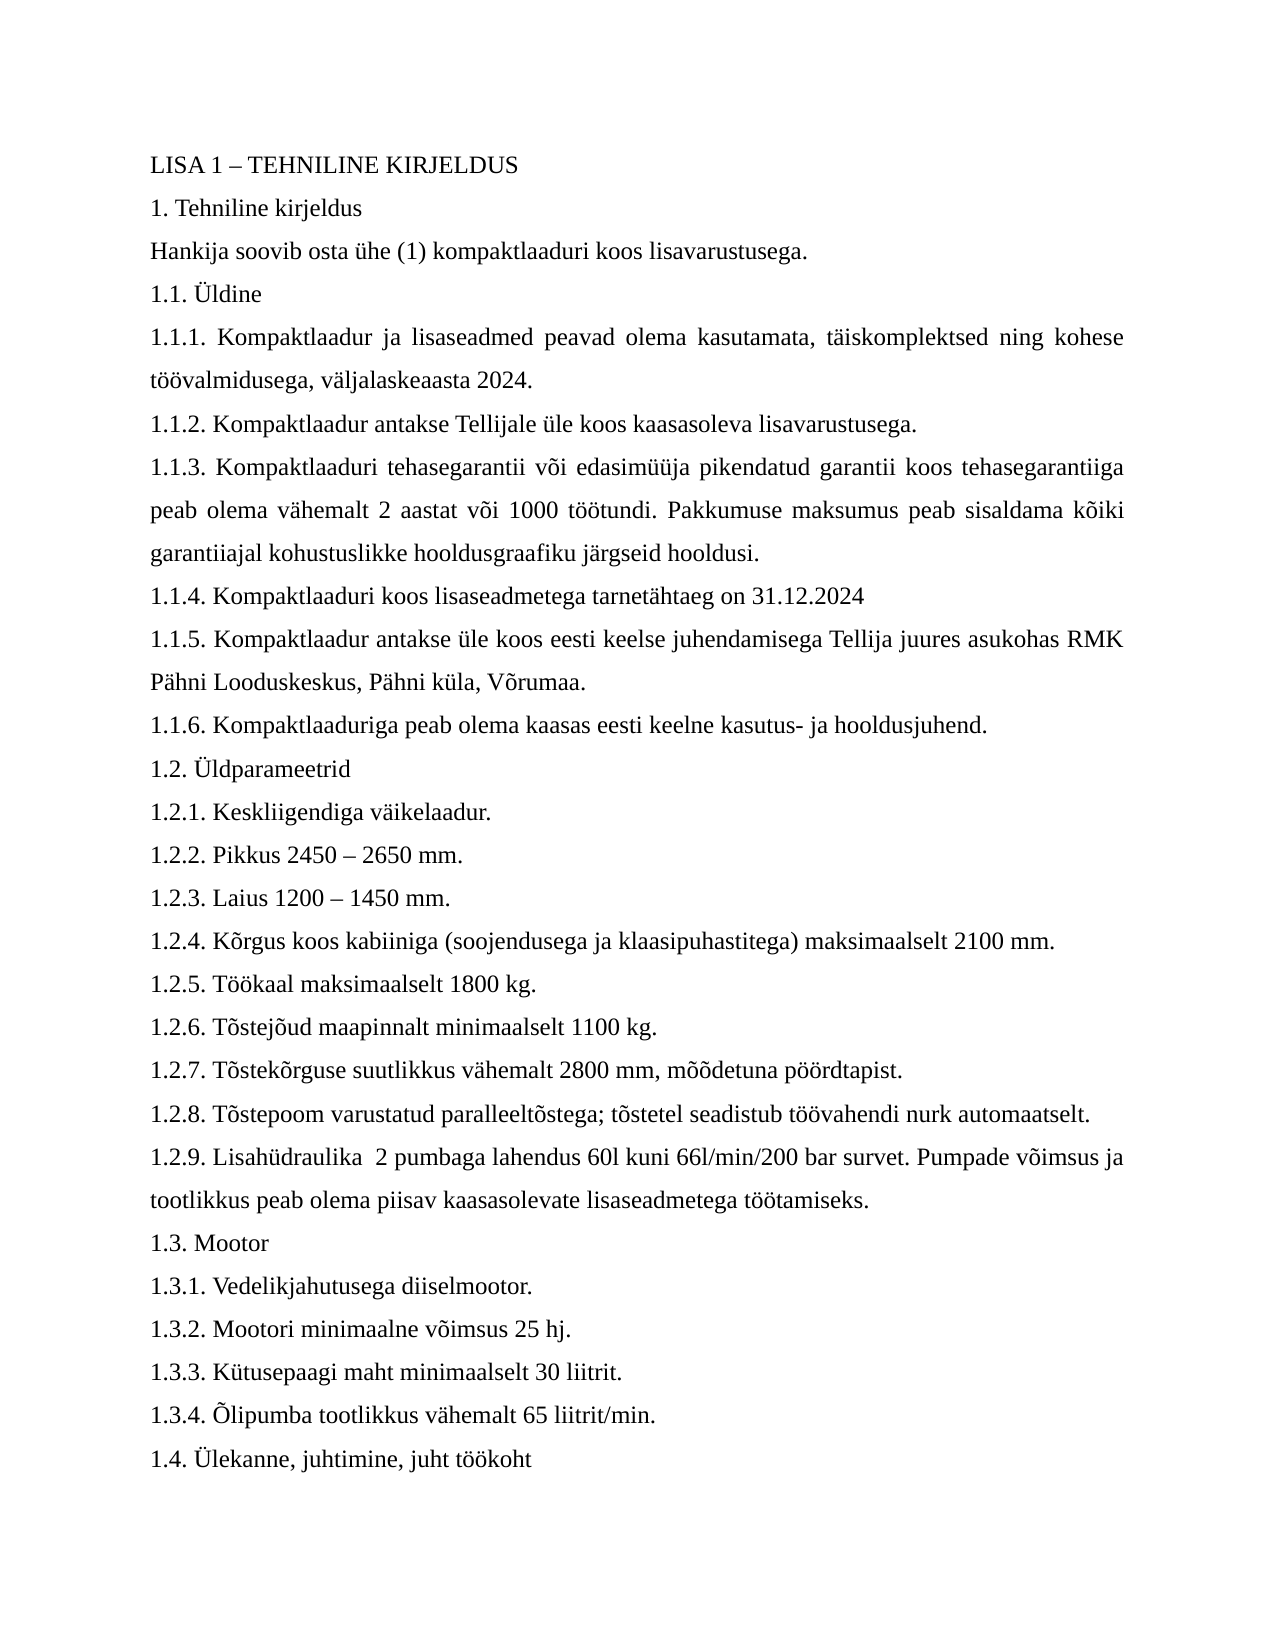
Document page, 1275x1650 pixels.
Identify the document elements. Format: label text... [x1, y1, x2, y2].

text 1.4. Ülekanne, juhtimine, juht töökoht [150, 1444, 1125, 1472]
text 1.3.2. Mootori minimaalne võimsus 25 hj. [150, 1314, 1125, 1343]
text 1.3. Mootor [150, 1228, 1125, 1257]
text 1.1.1. Kompaktlaadur ja lisaseadmed peavad olema kasutamata, täiskomplektsed ning kohese töövalmidusega, väljalaskeaasta 2024. [150, 322, 1125, 394]
text 1.2. Üldparameetrid [150, 754, 1125, 782]
text 1.2.9. Lisahüdraulika 2 pumbaga lahendus 60l kuni 66l/min/200 bar survet. Pumpade võimsus ja tootlikkus peab olema piisav kaasasolevate lisaseadmetega töötamiseks. [150, 1142, 1125, 1214]
text 1.3.1. Vedelikjahutusega diiselmootor. [150, 1271, 1125, 1300]
text 1.2.4. Kõrgus koos kabiiniga (soojendusega ja klaasipuhastitega) maksimaalselt 2100 mm. [150, 926, 1125, 955]
text 1.2.6. Tõstejõud maapinnalt minimaalselt 1100 kg. [150, 1012, 1125, 1041]
text 1.3.3. Kütusepaagi maht minimaalselt 30 liitrit. [150, 1357, 1125, 1386]
text 1.1.5. Kompaktlaadur antakse üle koos eesti keelse juhendamisega Tellija juures asukohas RMK Pähni Looduskeskus, Pähni küla, Võrumaa. [150, 624, 1125, 696]
text 1.2.2. Pikkus 2450 – 2650 mm. [150, 840, 1125, 869]
text 1.1.4. Kompaktlaaduri koos lisaseadmetega tarnetähtaeg on 31.12.2024 [150, 581, 1125, 610]
text 1.2.8. Tõstepoom varustatud paralleeltõstega; tõstetel seadistub töövahendi nurk automaatselt. [150, 1099, 1125, 1127]
text Hankija soovib osta ühe (1) kompaktlaaduri koos lisavarustusega. [150, 236, 1125, 265]
text 1.3.4. Õlipumba tootlikkus vähemalt 65 liitrit/min. [150, 1401, 1125, 1429]
text 1.2.3. Laius 1200 – 1450 mm. [150, 883, 1125, 912]
text 1.1.3. Kompaktlaaduri tehasegarantii või edasimüüja pikendatud garantii koos tehasegarantiiga peab olema vähemalt 2 aastat või 1000 töötundi. Pakkumuse maksumus peab sisaldama kõiki garantiiajal kohustuslikke hooldusgraafiku järgseid hooldusi. [150, 452, 1125, 567]
text 1.2.5. Töökaal maksimaalselt 1800 kg. [150, 969, 1125, 998]
text 1.1.2. Kompaktlaadur antakse Tellijale üle koos kaasasoleva lisavarustusega. [150, 409, 1125, 437]
text 1.2.1. Keskliigendiga väikelaadur. [150, 797, 1125, 826]
text LISA 1 – TEHNILINE KIRJELDUS [150, 150, 1125, 179]
text 1.1.6. Kompaktlaaduriga peab olema kaasas eesti keelne kasutus- ja hooldusjuhend. [150, 711, 1125, 739]
text 1.2.7. Tõstekõrguse suutlikkus vähemalt 2800 mm, mõõdetuna pöördtapist. [150, 1056, 1125, 1084]
text 1.1. Üldine [150, 279, 1125, 308]
text 1. Tehniline kirjeldus [150, 193, 1125, 222]
